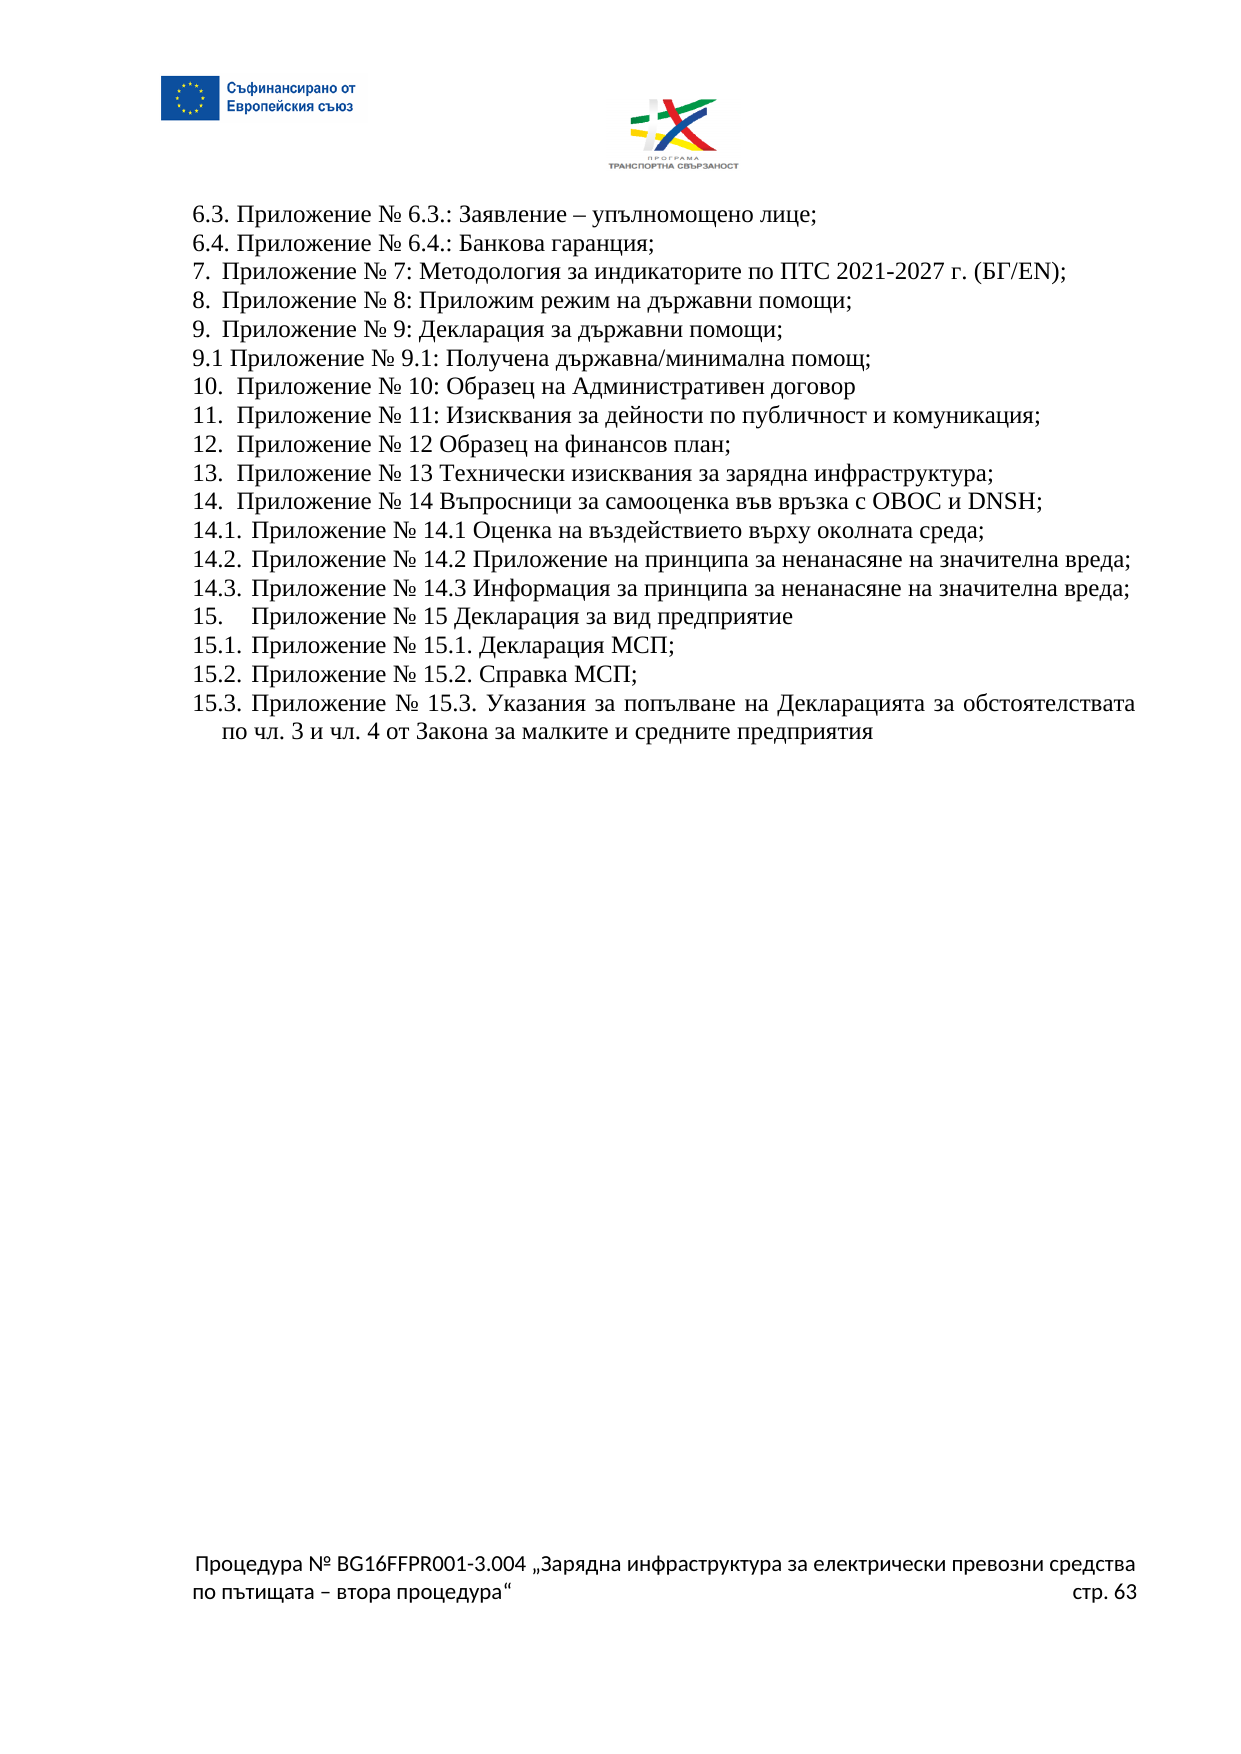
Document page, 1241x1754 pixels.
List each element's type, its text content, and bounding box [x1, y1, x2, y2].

list Приложение № 14.1 Оценка на въздействието върху околната среда; [148, 515, 1137, 544]
list Приложение № 6.3.: Заявление – упълномощено лице; [192, 199, 1137, 228]
list Приложение № 10: Образец на Административен договор [192, 371, 1137, 400]
list Приложение № 14 Въпросници за самооценка във връзка с ОВОС и DNSH; [192, 486, 1137, 515]
list 9.1 Приложение № 9.1: Получена държавна/минимална помощ; [192, 343, 1137, 371]
picture [158, 73, 368, 123]
list Приложение № 11: Изисквания за дейности по публичност и комуникация; [192, 400, 1137, 429]
list Приложение № 15.3. Указания за попълване на Декларацията за обстоятелствата по чл. 3 и чл. 4 от Закона за малките и средните предприятия [192, 688, 1137, 745]
list Приложение № 6.4.: Банкова гаранция; [192, 228, 1137, 256]
list Приложение № 9: Декларация за държавни помощи; [192, 314, 1137, 343]
list Приложение № 7: Методология за индикаторите по ПТС 2021-2027 г. (БГ/EN); [192, 256, 1137, 285]
list Приложение № 15 Декларация за вид предприятие [192, 601, 1137, 630]
list Приложение № 12 Образец на финансов план; [192, 429, 1137, 458]
list Приложение № 14.2 Приложение на принципа за ненанасяне на значителна вреда; [148, 544, 1137, 573]
list Приложение № 13 Технически изисквания за зарядна инфраструктура; [192, 458, 1137, 486]
list Приложение № 8: Приложим режим на държавни помощи; [192, 285, 1137, 314]
list Приложение № 15.2. Справка МСП; [192, 659, 1137, 688]
list Приложение № 15.1. Декларация МСП; [192, 630, 1137, 659]
list Приложение № 14.3 Информация за принципа за ненанасяне на значителна вреда; [148, 573, 1137, 601]
